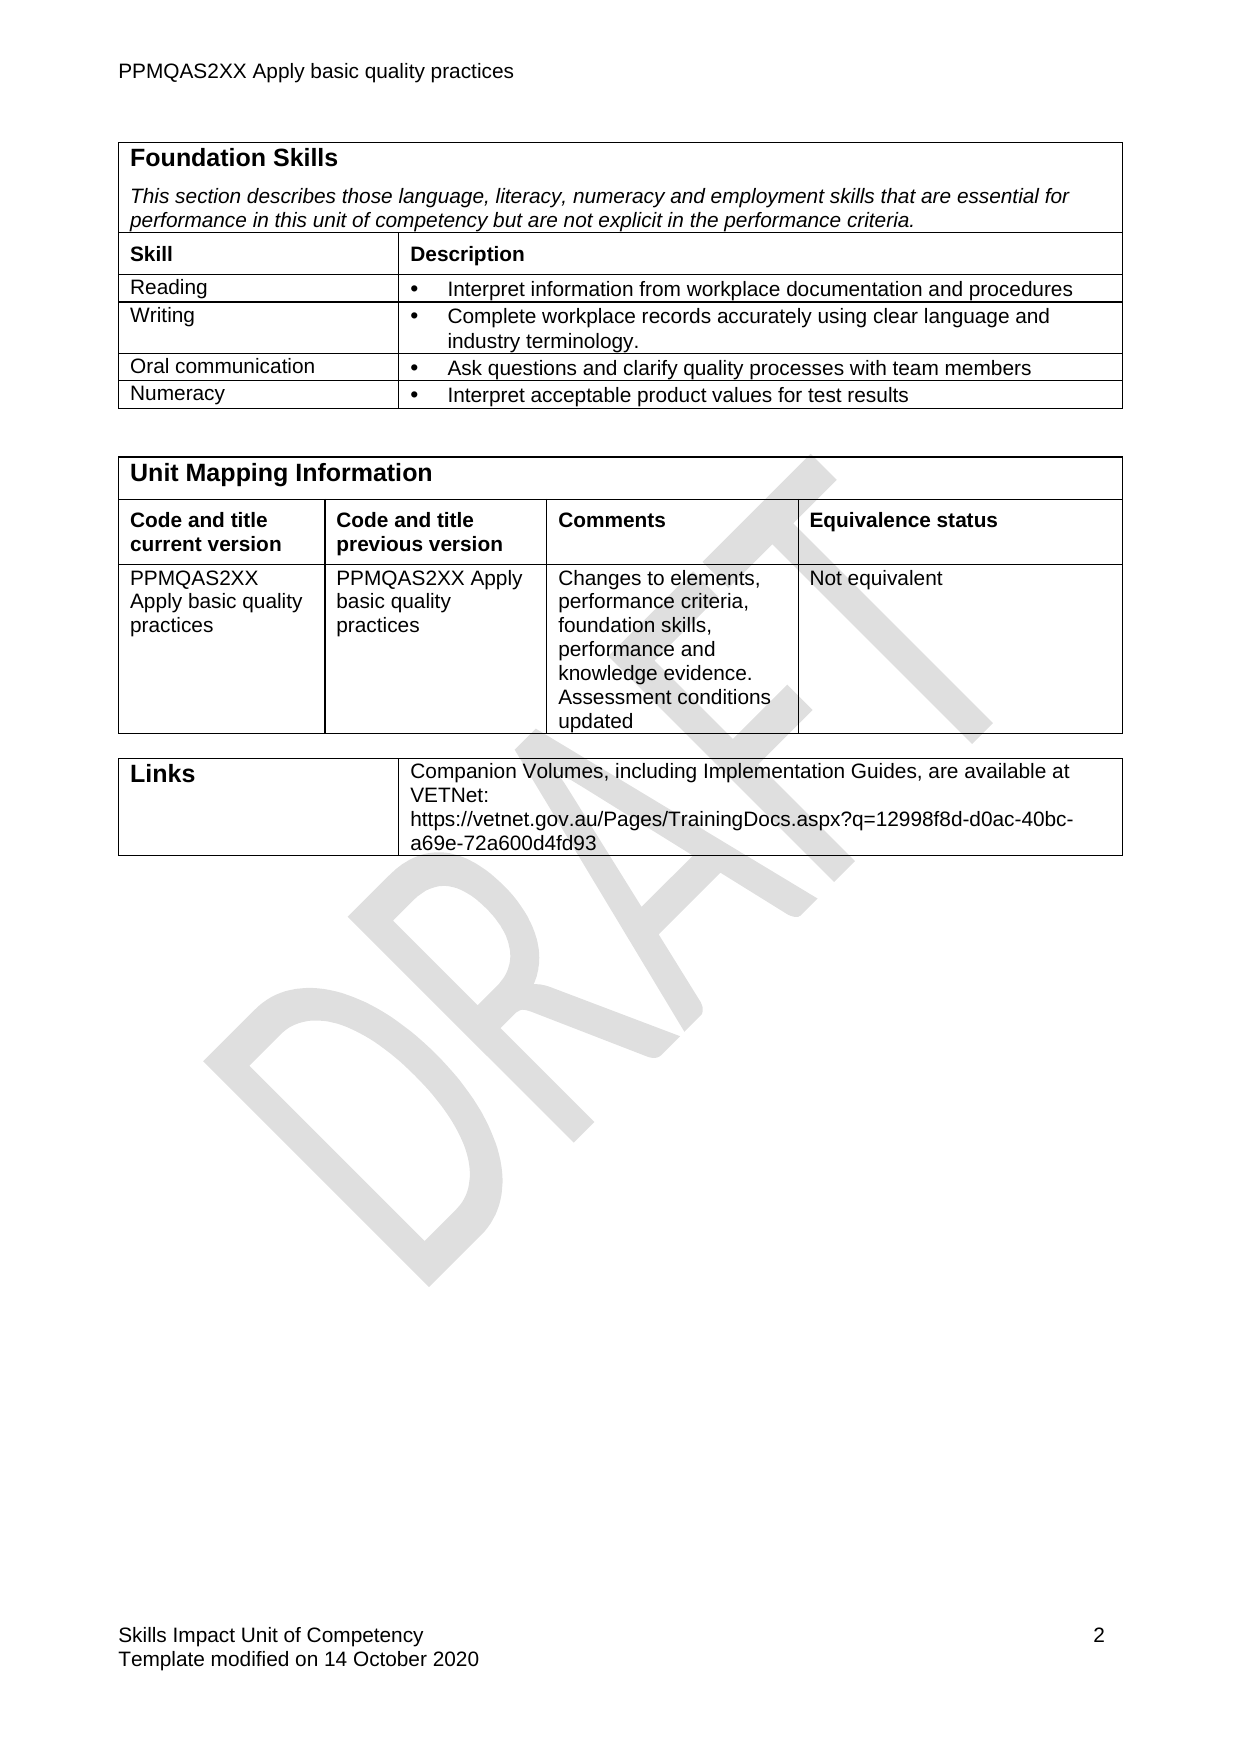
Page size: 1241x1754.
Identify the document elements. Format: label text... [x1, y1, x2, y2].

table_cell Not equivalent [799, 565, 1122, 733]
table_cell Changes to elements, performance criteria, foundation skills, performance and knowledge evidence. Assessment conditions updated [547, 565, 798, 733]
table_cell Interpret information from workplace documentation and procedures [399, 275, 1122, 301]
table_cell Reading [119, 275, 398, 301]
table_header Unit Mapping Information [119, 458, 1122, 499]
table_cell Ask questions and clarify quality processes with team members [399, 354, 1122, 380]
table_cell Code and title previous version [326, 500, 546, 564]
table_cell Skill [119, 233, 398, 274]
table_header Companion Volumes, including Implementation Guides, are available at VETNet: https://vetnet.gov.au/Pages/TrainingDocs.aspx?q=12998f8d-d0ac-40bc-a69e-72a600d4fd93 [399, 759, 1122, 855]
table_cell Numeracy [119, 381, 398, 407]
table_cell Interpret acceptable product values for test results [399, 381, 1122, 407]
table_cell PPMQAS2XX Apply basic quality practices [119, 565, 324, 733]
table_cell Description [399, 233, 1122, 274]
table_cell Equivalence status [799, 500, 1122, 564]
table_cell Complete workplace records accurately using clear language and industry terminology. [399, 303, 1122, 353]
table_cell Oral communication [119, 354, 398, 380]
table_cell Comments [547, 500, 798, 564]
table_header Foundation Skills This section describes those language, literacy, numeracy and employment skills that are essential for performance in this unit of competency but are not explicit in the performance criteria. [119, 143, 1122, 232]
table_cell Code and title current version [119, 500, 324, 564]
table_cell Writing [119, 303, 398, 353]
table_cell PPMQAS2XX Apply basic quality practices [326, 565, 546, 733]
table_header Links [119, 759, 398, 855]
